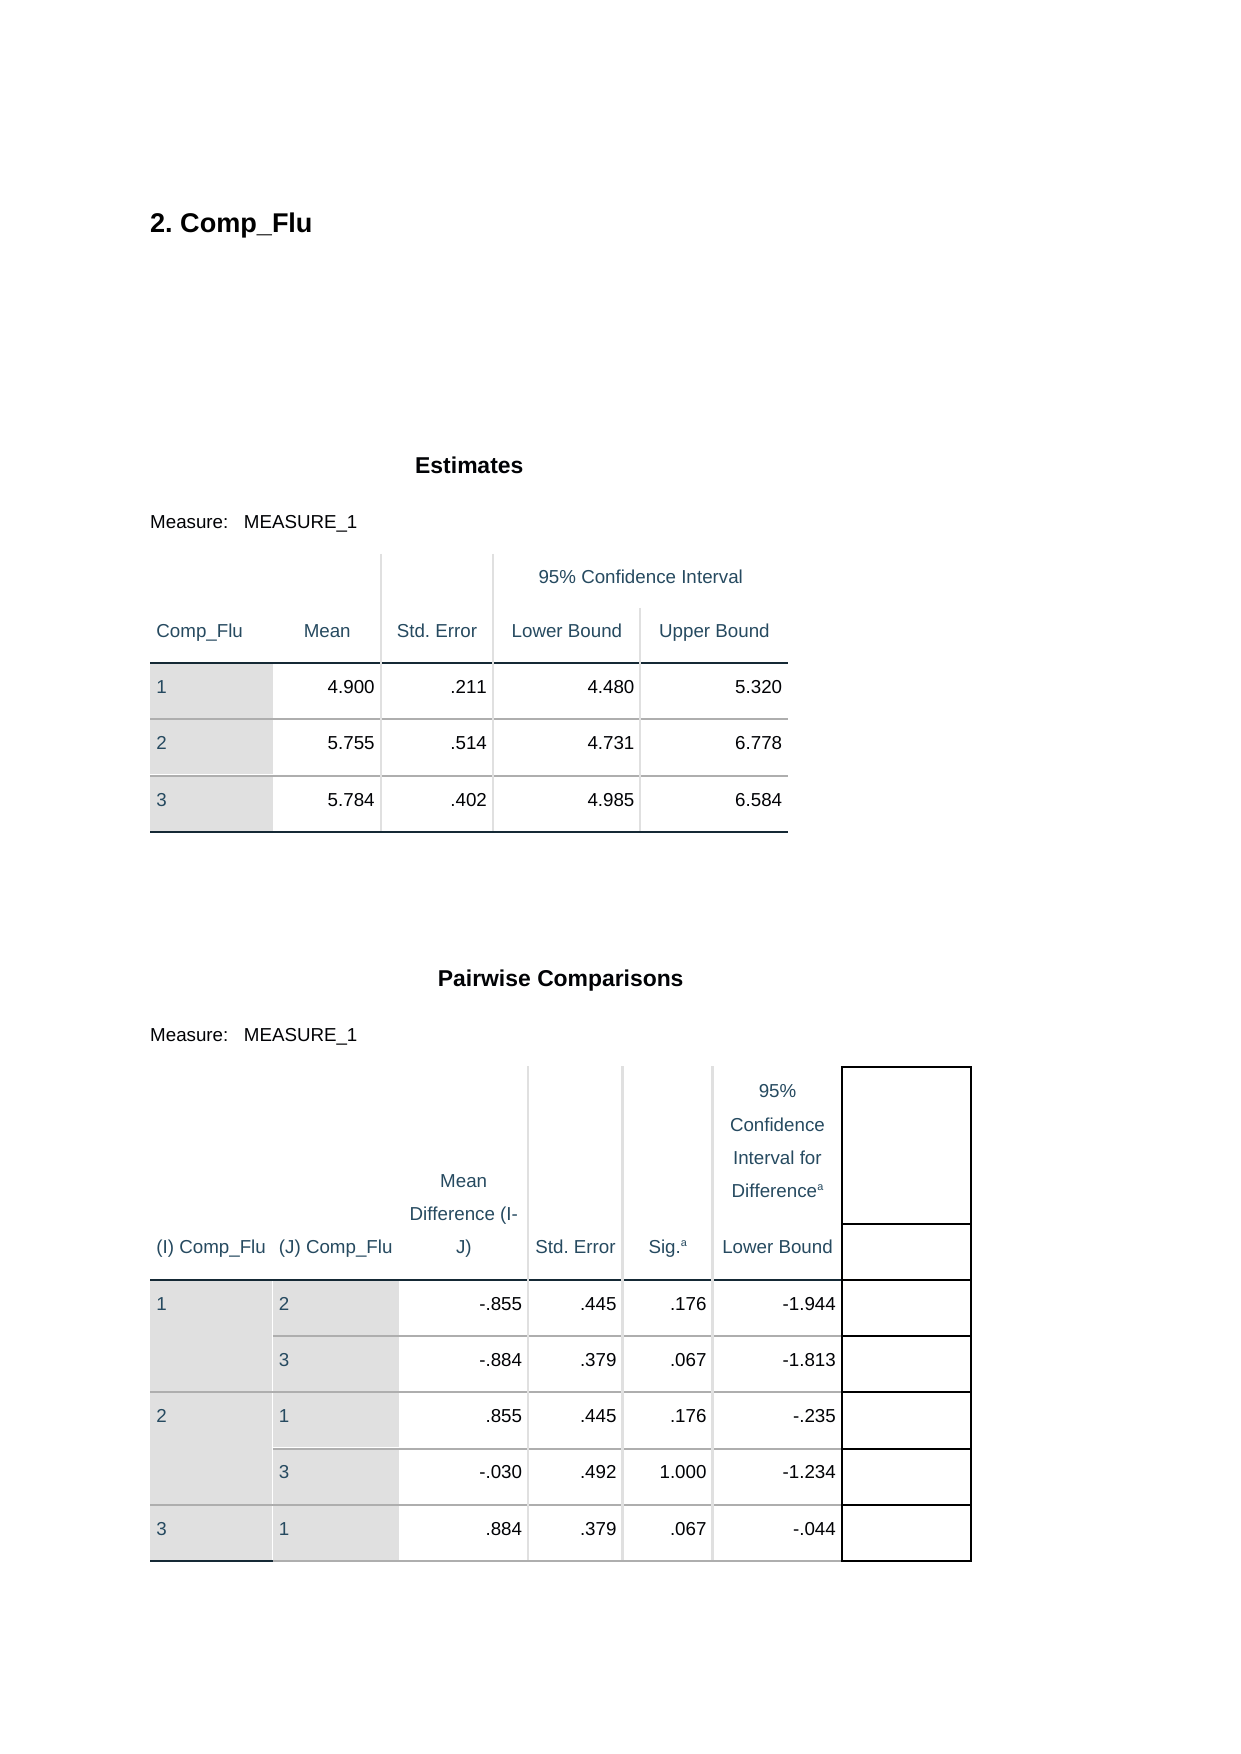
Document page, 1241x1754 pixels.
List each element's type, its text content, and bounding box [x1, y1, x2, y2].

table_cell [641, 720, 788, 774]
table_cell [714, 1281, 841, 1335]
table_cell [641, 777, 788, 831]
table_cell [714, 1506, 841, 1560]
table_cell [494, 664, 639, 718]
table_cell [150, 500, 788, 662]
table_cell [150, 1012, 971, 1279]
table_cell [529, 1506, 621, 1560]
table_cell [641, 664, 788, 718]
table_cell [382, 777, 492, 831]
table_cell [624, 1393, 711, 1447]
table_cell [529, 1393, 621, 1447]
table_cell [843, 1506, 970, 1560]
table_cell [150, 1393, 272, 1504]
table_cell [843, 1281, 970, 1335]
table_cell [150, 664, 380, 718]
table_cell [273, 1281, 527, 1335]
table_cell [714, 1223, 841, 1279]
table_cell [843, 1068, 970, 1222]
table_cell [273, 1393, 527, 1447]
text 2. Comp_Flu [150, 207, 1090, 238]
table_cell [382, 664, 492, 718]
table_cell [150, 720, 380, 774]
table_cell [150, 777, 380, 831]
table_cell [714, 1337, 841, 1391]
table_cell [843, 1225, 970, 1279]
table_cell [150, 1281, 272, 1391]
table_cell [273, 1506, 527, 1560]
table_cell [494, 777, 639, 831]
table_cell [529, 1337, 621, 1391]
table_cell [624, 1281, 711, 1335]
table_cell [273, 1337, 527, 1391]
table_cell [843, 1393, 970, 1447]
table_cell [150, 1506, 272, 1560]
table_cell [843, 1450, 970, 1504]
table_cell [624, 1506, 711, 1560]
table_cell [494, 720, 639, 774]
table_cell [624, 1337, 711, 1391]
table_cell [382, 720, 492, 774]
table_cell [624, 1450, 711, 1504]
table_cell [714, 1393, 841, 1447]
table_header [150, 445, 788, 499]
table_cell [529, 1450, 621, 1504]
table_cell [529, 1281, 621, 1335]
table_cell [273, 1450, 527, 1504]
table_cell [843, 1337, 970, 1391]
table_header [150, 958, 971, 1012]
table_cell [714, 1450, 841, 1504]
